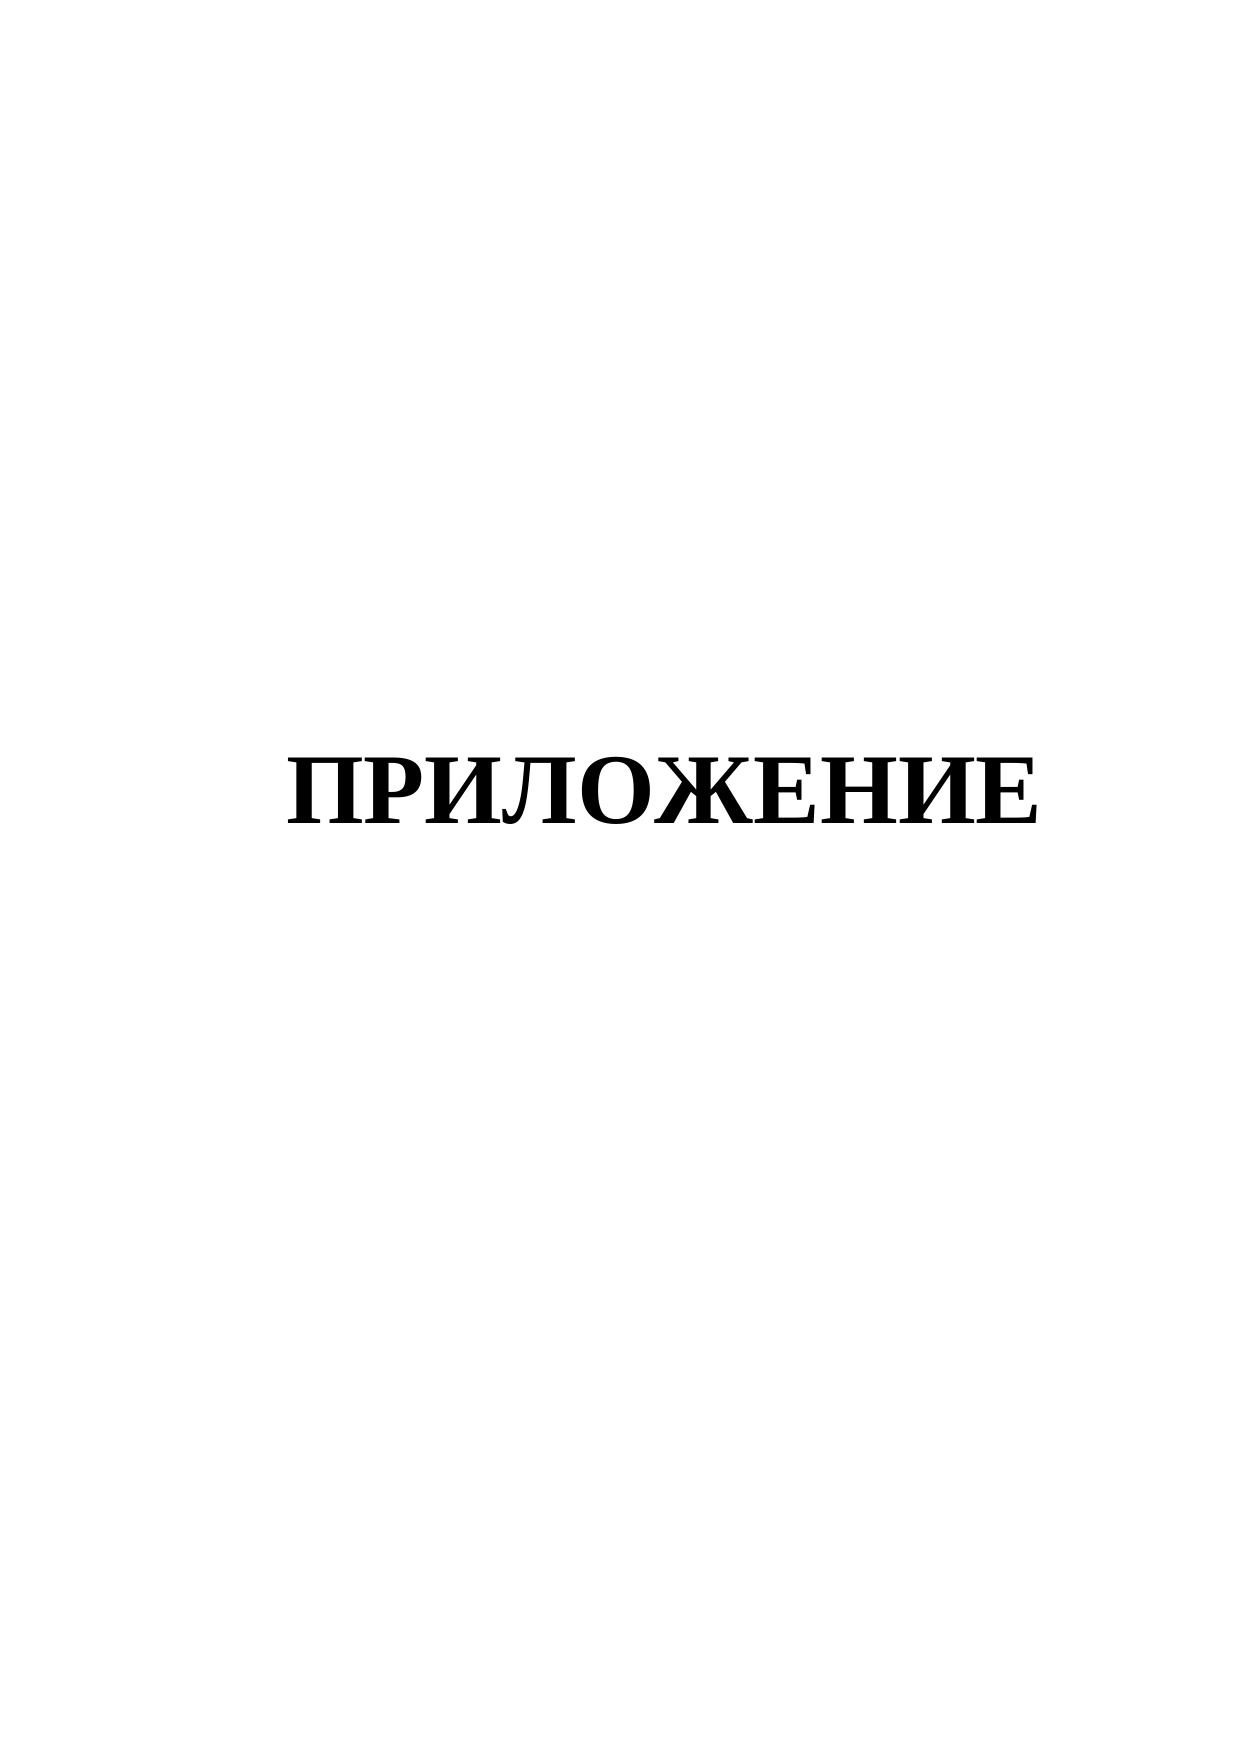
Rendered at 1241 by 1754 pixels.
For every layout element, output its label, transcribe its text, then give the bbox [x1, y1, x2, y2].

text ПРИЛОЖЕНИЕ [177, 730, 1152, 845]
